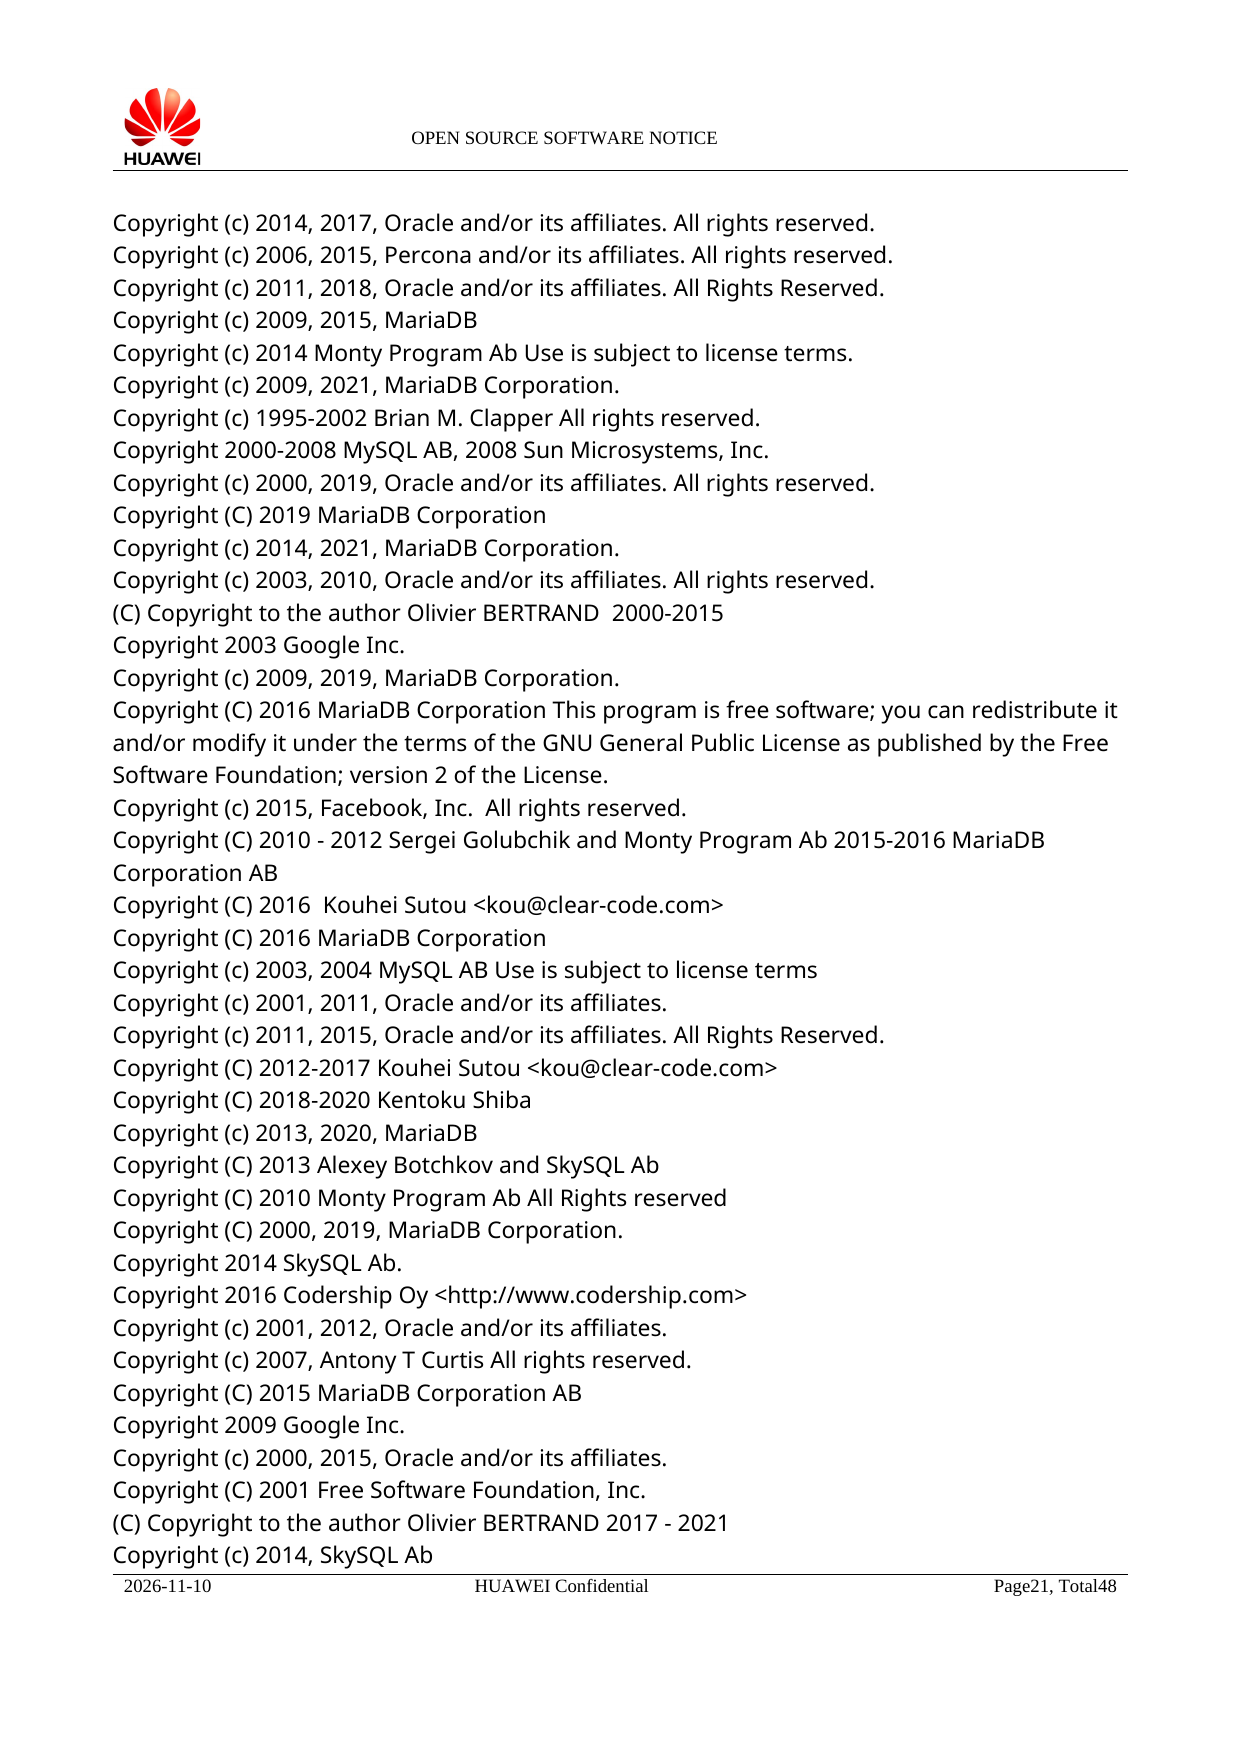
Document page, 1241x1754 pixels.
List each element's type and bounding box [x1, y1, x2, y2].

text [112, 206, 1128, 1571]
picture [124, 88, 201, 165]
